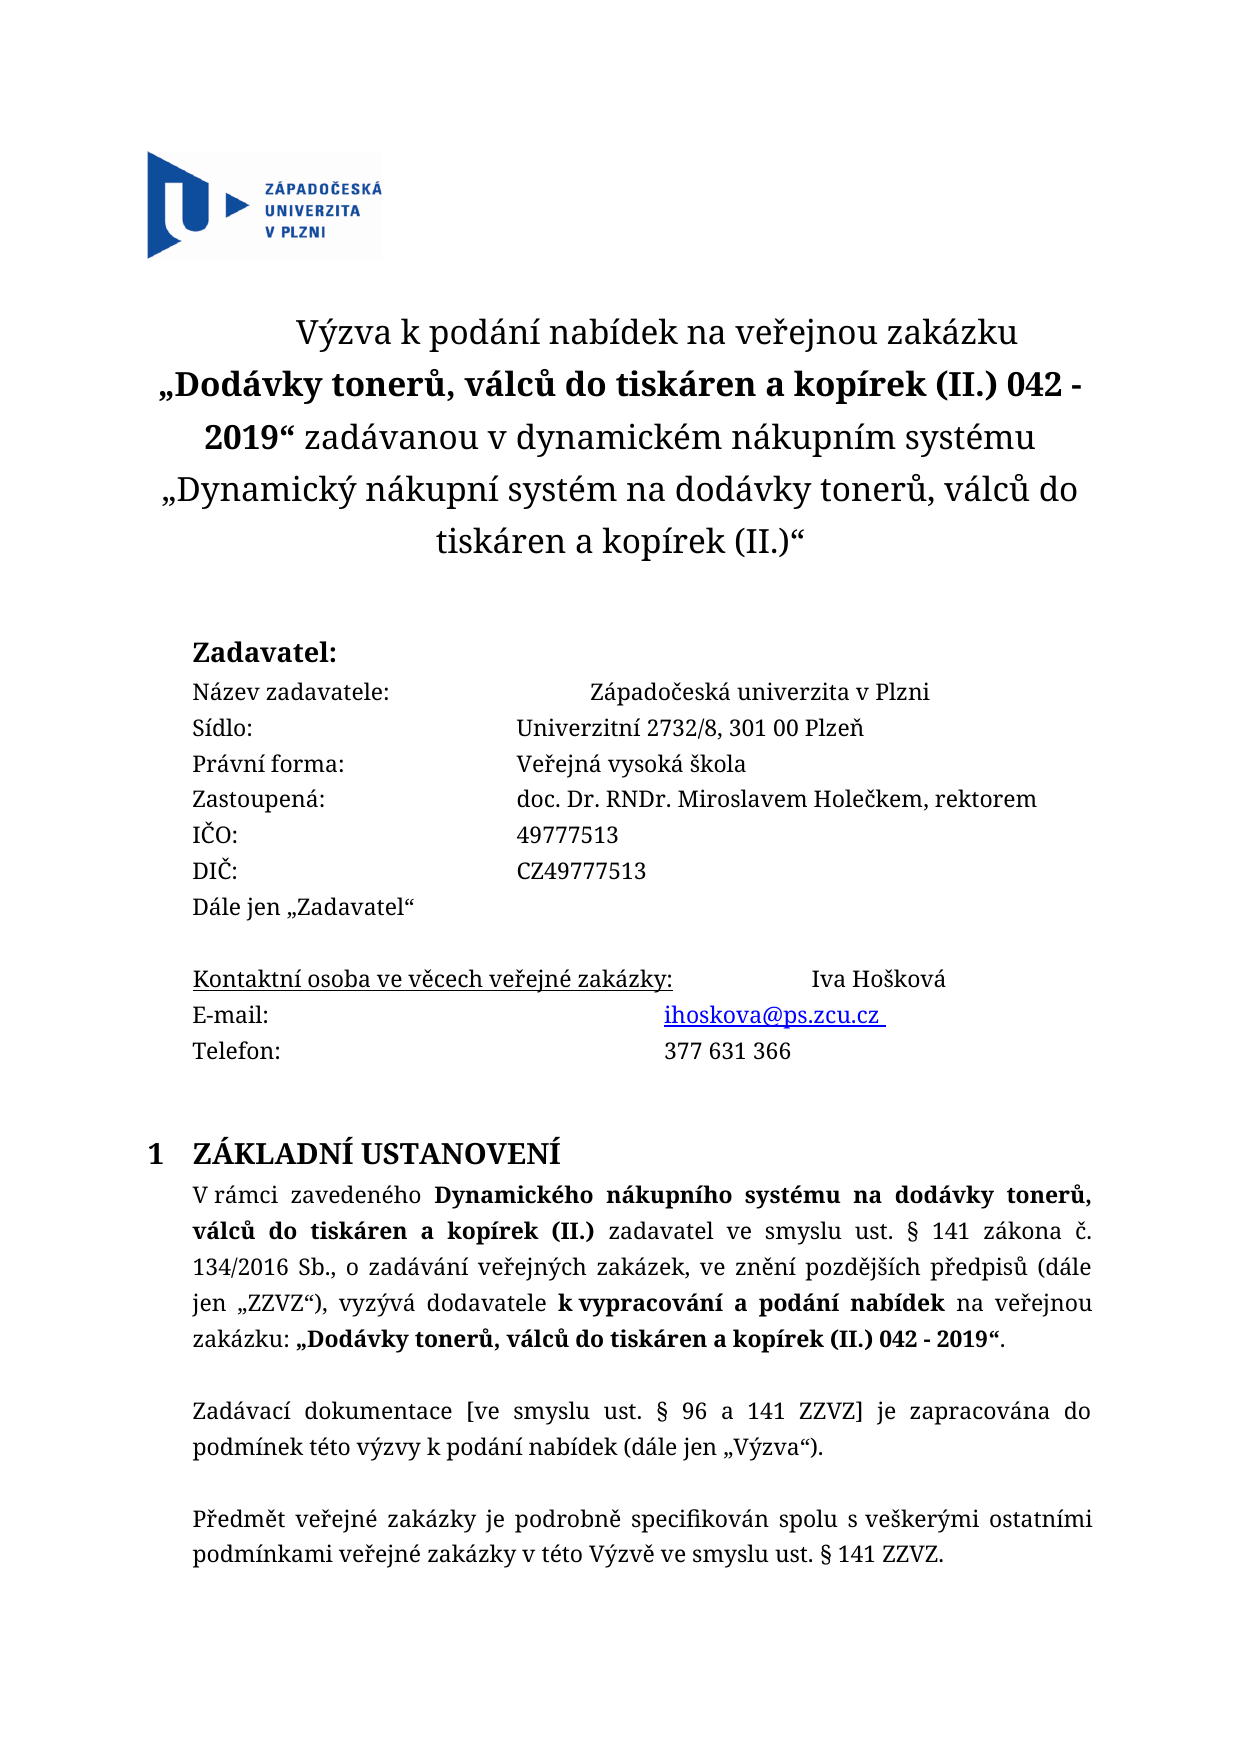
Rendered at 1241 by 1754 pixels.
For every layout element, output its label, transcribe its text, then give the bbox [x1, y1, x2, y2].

text Sídlo: Univerzitní 2732/8, 301 00 Plzeň [148, 712, 1093, 743]
text Zadavatel: [192, 633, 1093, 670]
text Kontaktní osoba ve věcech veřejné zakázky: Iva Hošková [148, 963, 1093, 994]
text Zastoupená: doc. Dr. RNDr. Miroslavem Holečkem, rektorem [192, 783, 1093, 815]
text Název zadavatele: Západočeská univerzita v Plzni [148, 676, 1093, 707]
text DIČ: CZ49777513 [148, 855, 1093, 887]
text Předmět veřejné zakázky je podrobně specifikován spolu s veškerými ostatními podmínkami veřejné zakázky v této Výzvě ve smyslu ust. § 141 ZZVZ. [192, 1502, 1093, 1570]
subtitle ZÁKLADNÍ USTANOVENÍ [148, 1133, 1093, 1173]
picture [147, 151, 382, 259]
text V rámci zavedeného Dynamického nákupního systému na dodávky tonerů, válců do tiskáren a kopírek (II.) zadavatel ve smyslu ust. § 141 zákona č. 134/2016 Sb., o zadávání veřejných zakázek, ve znění pozdějších předpisů (dále jen „ZZVZ“), vyzývá dodavatele k vypracování a podání nabídek na veřejnou zakázku: „Dodávky tonerů, válců do tiskáren a kopírek (II.) 042 - 2019“. [192, 1179, 1093, 1354]
text IČO: 49777513 [148, 819, 1093, 851]
text Dále jen „Zadavatel“ [148, 891, 1093, 922]
text Telefon: 377 631 366 [148, 1035, 1093, 1066]
text E-mail: ihoskova@ps.zcu.cz [148, 999, 1093, 1030]
text Právní forma: Veřejná vysoká škola [148, 747, 1093, 779]
text Výzva k podání nabídek na veřejnou zakázku „Dodávky tonerů, válců do tiskáren a kopírek (II.) 042 - 2019“ zadávanou v dynamickém nákupním systému „Dynamický nákupní systém na dodávky tonerů, válců do tiskáren a kopírek (II.)“ [148, 309, 1093, 563]
text Zadávací dokumentace [ve smyslu ust. § 96 a 141 ZZVZ] je zapracována do podmínek této výzvy k podání nabídek (dále jen „Výzva“). [192, 1395, 1093, 1462]
